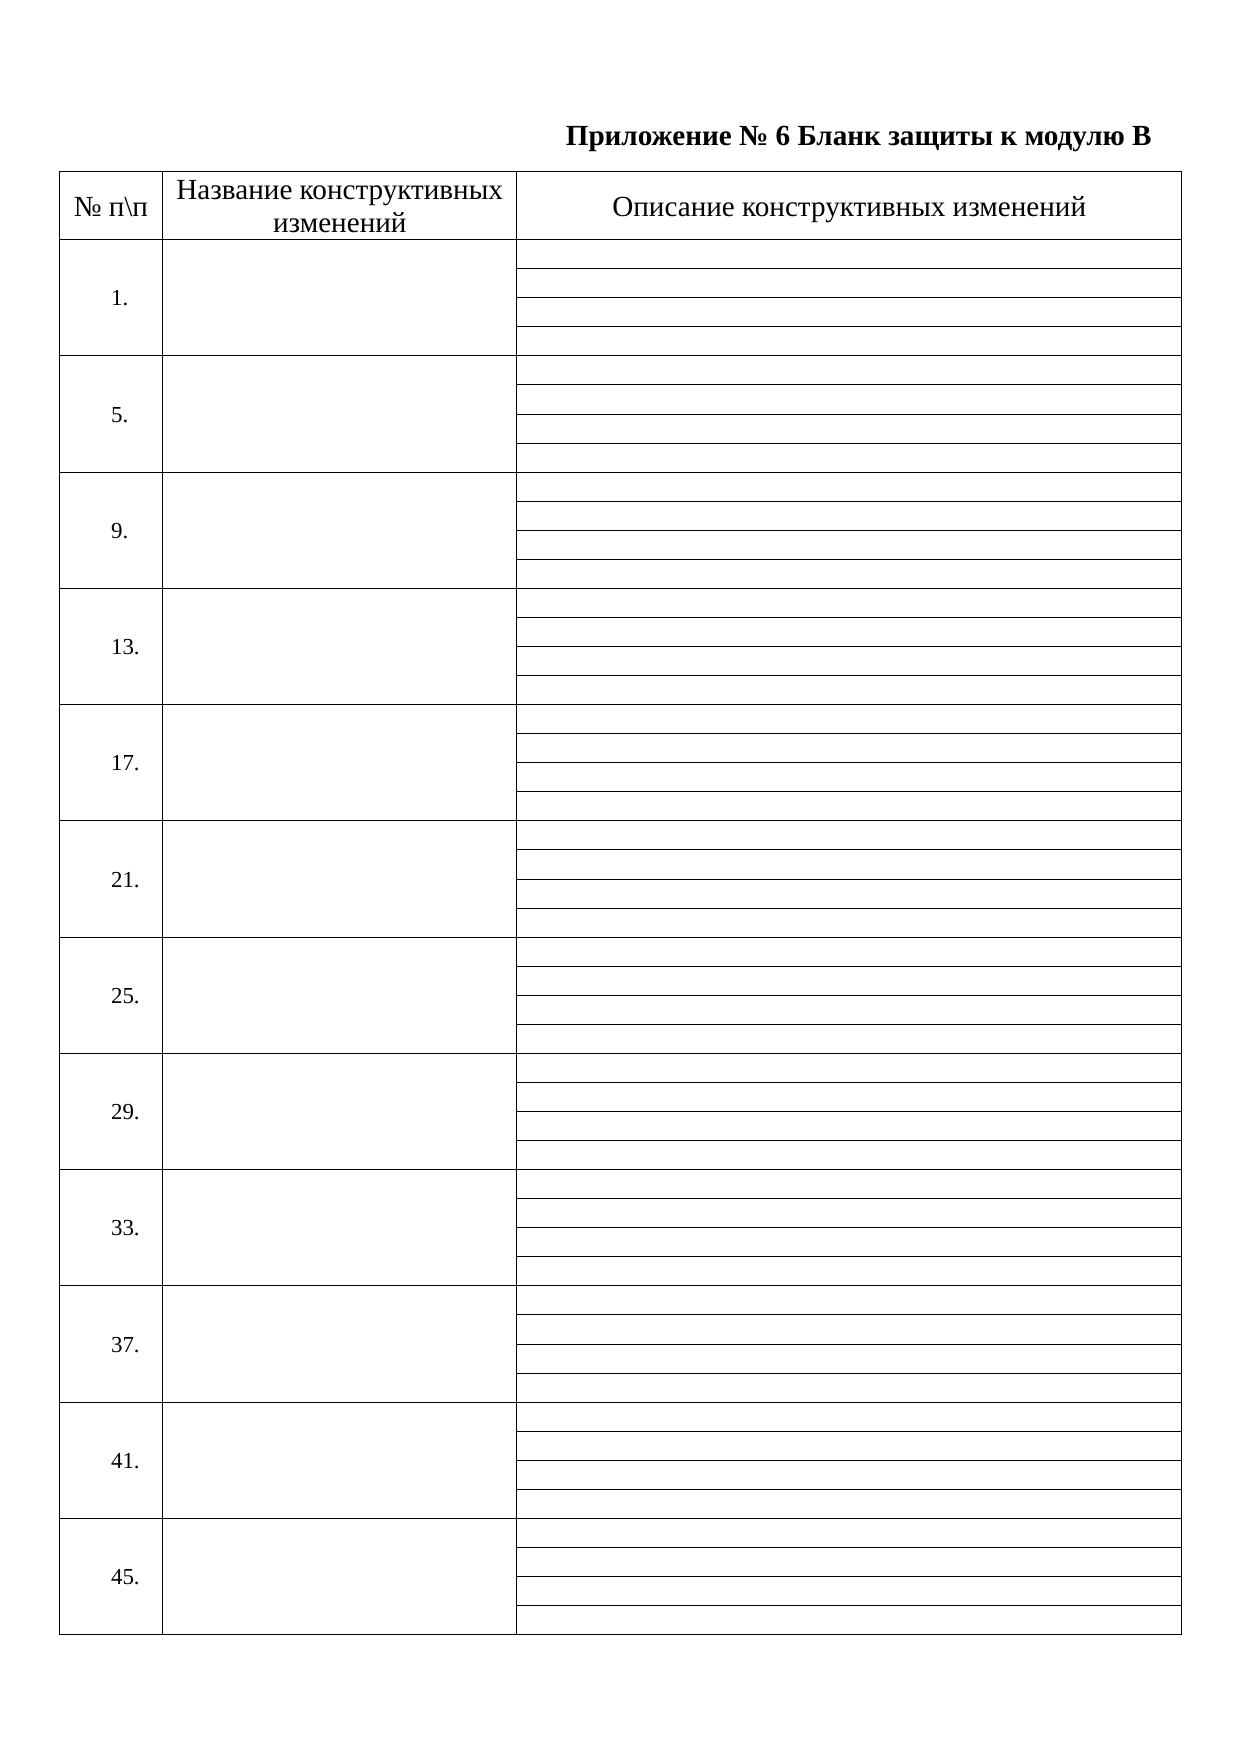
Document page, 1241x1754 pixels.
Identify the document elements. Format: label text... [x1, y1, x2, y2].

table_cell [517, 356, 1181, 384]
table_cell [517, 1490, 1181, 1518]
table_cell [60, 938, 162, 1053]
table_cell [517, 938, 1181, 966]
table_cell [517, 1054, 1181, 1082]
table_cell [517, 1315, 1181, 1343]
table_cell [517, 1606, 1181, 1634]
table_cell [517, 763, 1181, 791]
table_cell [60, 1054, 162, 1169]
table_cell [517, 618, 1181, 646]
table_cell [517, 269, 1181, 297]
table_cell [517, 647, 1181, 675]
table_cell [163, 240, 516, 355]
table_cell [60, 1519, 162, 1634]
table_cell [517, 1083, 1181, 1111]
table_cell [517, 792, 1181, 820]
table_cell [517, 1577, 1181, 1605]
table_cell [517, 1170, 1181, 1198]
table_cell [517, 327, 1181, 355]
table_cell [163, 1519, 516, 1634]
table_cell [163, 1054, 516, 1169]
text Приложение № 6 Бланк защиты к модулю В [177, 118, 1152, 152]
table_cell [517, 967, 1181, 995]
table_cell [517, 1345, 1181, 1372]
table_cell [517, 1374, 1181, 1402]
table_cell [163, 473, 516, 588]
table_cell [517, 880, 1181, 907]
table_cell [517, 1461, 1181, 1489]
table_cell [517, 1112, 1181, 1140]
table_cell [517, 850, 1181, 878]
table_cell [60, 1403, 162, 1518]
table_cell [517, 705, 1181, 733]
table_cell [60, 589, 162, 704]
table_cell [517, 385, 1181, 413]
table_cell [163, 705, 516, 820]
table_cell [517, 676, 1181, 704]
table_cell [60, 473, 162, 588]
table_cell [517, 240, 1181, 268]
table_cell [517, 1403, 1181, 1431]
table_cell [517, 1141, 1181, 1169]
table_cell [517, 1286, 1181, 1314]
table_cell [517, 1519, 1181, 1547]
table_cell [517, 909, 1181, 937]
table_cell [163, 938, 516, 1053]
table_cell [163, 356, 516, 472]
table_cell [517, 298, 1181, 326]
table_cell [517, 1199, 1181, 1227]
table_cell [517, 996, 1181, 1024]
table_cell [517, 589, 1181, 617]
table_cell [517, 1548, 1181, 1576]
table_cell [163, 1403, 516, 1518]
table_cell [163, 1286, 516, 1402]
table_cell [517, 1025, 1181, 1053]
table_cell [163, 1170, 516, 1285]
table_header № п\п [60, 172, 162, 239]
table_cell [517, 734, 1181, 762]
table_cell [163, 589, 516, 704]
table_header Название конструктивных изменений [163, 172, 516, 239]
table_cell [60, 821, 162, 937]
table_cell [60, 705, 162, 820]
table_cell [517, 1228, 1181, 1256]
table_cell [517, 473, 1181, 501]
table_cell [517, 415, 1181, 442]
table_cell [60, 1170, 162, 1285]
table_cell [60, 356, 162, 472]
table_cell [517, 560, 1181, 588]
table_cell [60, 240, 162, 355]
table_cell [517, 444, 1181, 472]
table_cell [60, 1286, 162, 1402]
table_cell [163, 821, 516, 937]
table_cell [517, 1257, 1181, 1285]
table_cell [517, 1432, 1181, 1460]
table_cell [517, 821, 1181, 849]
table_header Описание конструктивных изменений [517, 172, 1181, 239]
table_cell [517, 531, 1181, 559]
table_cell [517, 502, 1181, 530]
